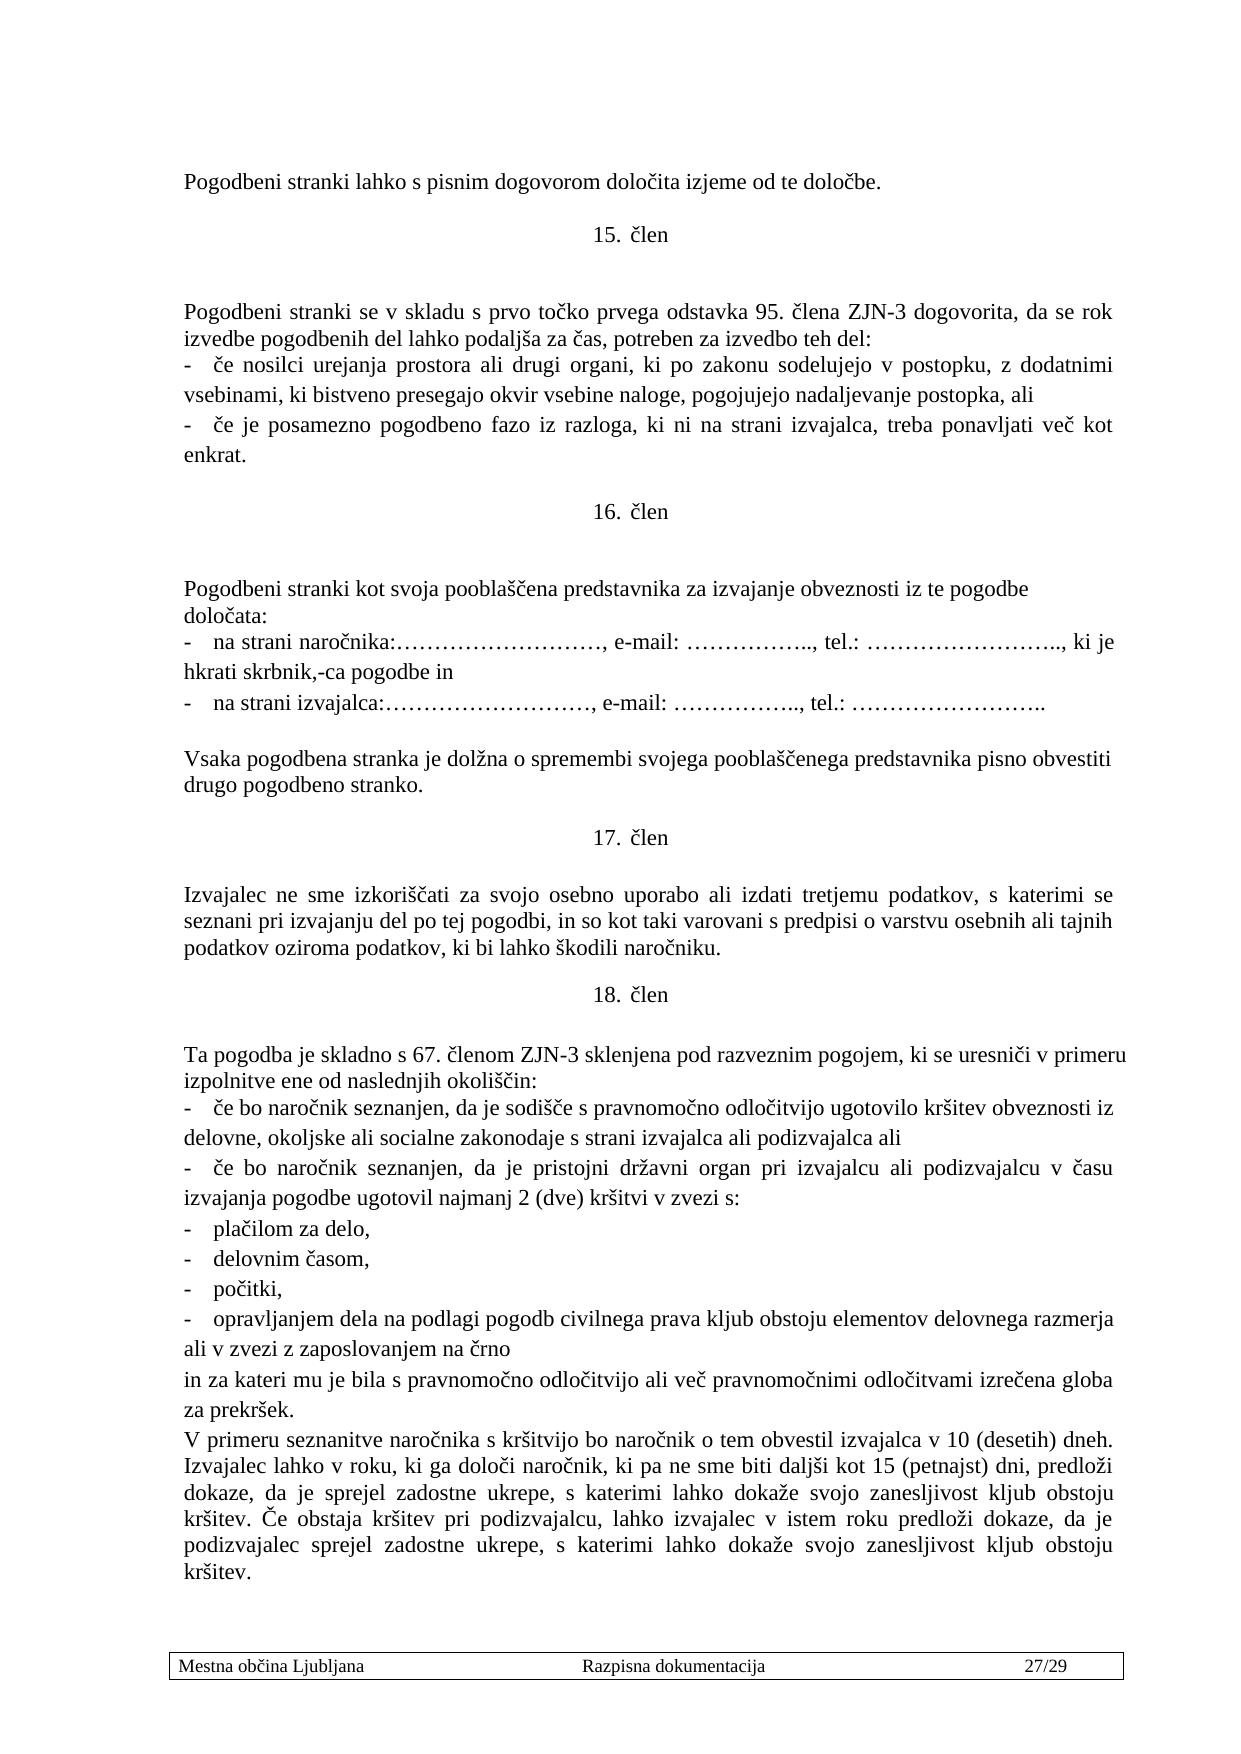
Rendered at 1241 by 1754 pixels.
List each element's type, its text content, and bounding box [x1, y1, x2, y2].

list plačilom za delo, [184, 1215, 1115, 1241]
list člen [146, 221, 1115, 247]
list če je posamezno pogodbeno fazo iz razloga, ki ni na strani izvajalca, treba ponavljati več kot enkrat. [184, 411, 1115, 468]
list člen [146, 498, 1115, 524]
list člen [146, 981, 1115, 1007]
list na strani izvajalca:………………………, e-mail: …………….., tel.: …………………….. [184, 689, 1115, 715]
list člen [146, 824, 1115, 851]
list če bo naročnik seznanjen, da je sodišče s pravnomočno odločitvijo ugotovilo kršitev obveznosti iz delovne, okoljske ali socialne zakonodaje s strani izvajalca ali podizvajalca ali [184, 1094, 1115, 1150]
text Ta pogodba je skladno s 67. členom ZJN-3 sklenjena pod razveznim pogojem, ki se uresniči v primeru izpolnitve ene od naslednjih okoliščin: [184, 1041, 1129, 1094]
list na strani naročnika:………………………, e-mail: …………….., tel.: …………………….., ki je hkrati skrbnik,-ca pogodbe in [184, 628, 1115, 685]
text in za kateri mu je bila s pravnomočno odločitvijo ali več pravnomočnimi odločitvami izrečena globa za prekršek. [184, 1366, 1115, 1422]
text Vsaka pogodbena stranka je dolžna o spremembi svojega pooblaščenega predstavnika pisno obvestiti drugo pogodbeno stranko. [184, 745, 1115, 798]
text Pogodbeni stranki kot svoja pooblaščena predstavnika za izvajanje obveznosti iz te pogodbe določata: [184, 576, 1115, 628]
text Pogodbeni stranki lahko s pisnim dogovorom določita izjeme od te določbe. [184, 168, 1115, 194]
list počitki, [184, 1275, 1115, 1301]
list opravljanjem dela na podlagi pogodb civilnega prava kljub obstoju elementov delovnega razmerja ali v zvezi z zaposlovanjem na črno [184, 1305, 1115, 1362]
list če nosilci urejanja prostora ali drugi organi, ki po zakonu sodelujejo v postopku, z dodatnimi vsebinami, ki bistveno presegajo okvir vsebine naloge, pogojujejo nadaljevanje postopka, ali [184, 351, 1115, 407]
list delovnim časom, [184, 1245, 1115, 1271]
list če bo naročnik seznanjen, da je pristojni državni organ pri izvajalcu ali podizvajalcu v času izvajanja pogodbe ugotovil najmanj 2 (dve) kršitvi v zvezi s: [184, 1154, 1115, 1211]
text Pogodbeni stranki se v skladu s prvo točko prvega odstavka 95. člena ZJN-3 dogovorita, da se rok izvedbe pogodbenih del lahko podaljša za čas, potreben za izvedbo teh del: [184, 298, 1115, 351]
text V primeru seznanitve naročnika s kršitvijo bo naročnik o tem obvestil izvajalca v 10 (desetih) dneh. Izvajalec lahko v roku, ki ga določi naročnik, ki pa ne sme biti daljši kot 15 (petnajst) dni, predloži dokaze, da je sprejel zadostne ukrepe, s katerimi lahko dokaže svojo zanesljivost kljub obstoju kršitev. Če obstaja kršitev pri podizvajalcu, lahko izvajalec v istem roku predloži dokaze, da je podizvajalec sprejel zadostne ukrepe, s katerimi lahko dokaže svojo zanesljivost kljub obstoju kršitev. [184, 1426, 1115, 1584]
text Izvajalec ne sme izkoriščati za svojo osebno uporabo ali izdati tretjemu podatkov, s katerimi se seznani pri izvajanju del po tej pogodbi, in so kot taki varovani s predpisi o varstvu osebnih ali tajnih podatkov oziroma podatkov, ki bi lahko škodili naročniku. [184, 881, 1115, 960]
